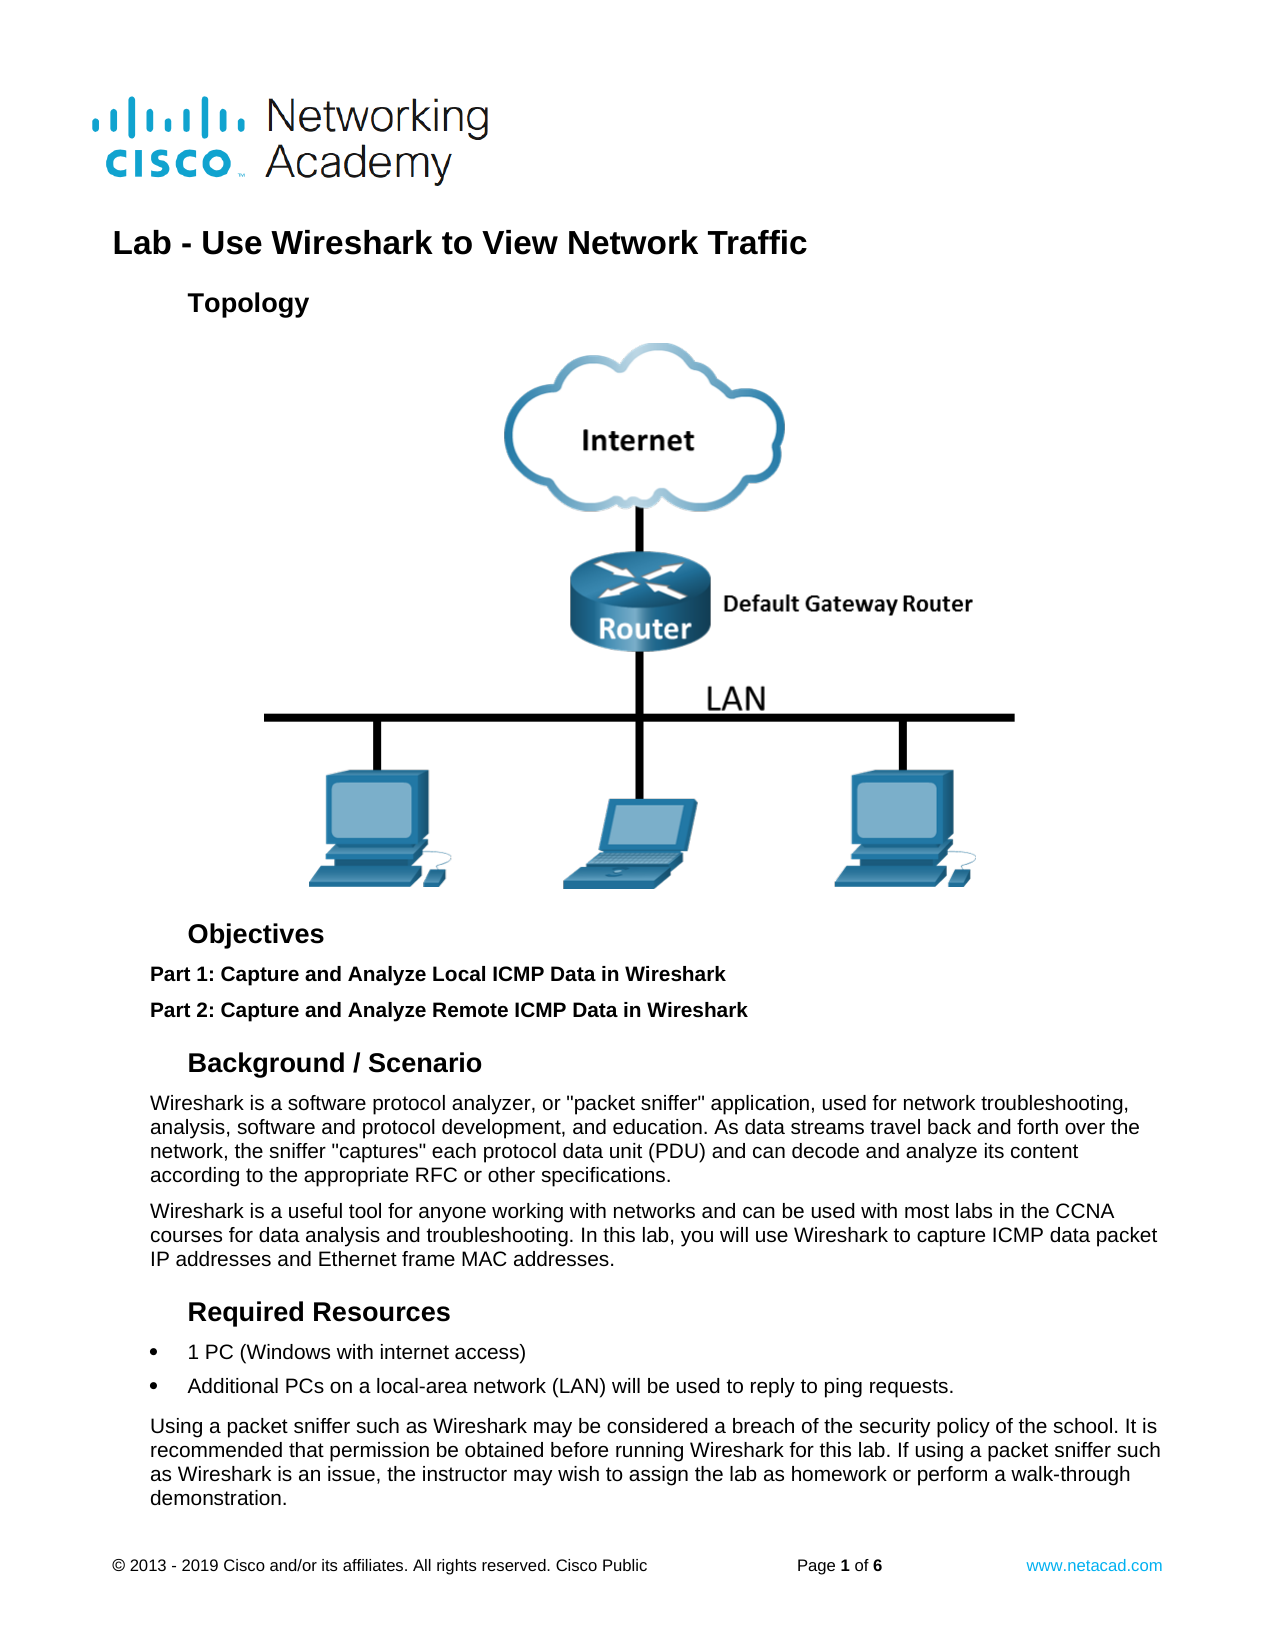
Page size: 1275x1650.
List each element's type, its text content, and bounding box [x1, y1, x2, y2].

text Additional PCs on a local-area network (LAN) will be used to reply to ping requests. [150, 1374, 1162, 1398]
text Part 2: Capture and Analyze Remote ICMP Data in Wireshark [150, 998, 1162, 1022]
picture [82, 81, 507, 214]
text Wireshark is a software protocol analyzer, or "packet sniffer" application, used for network troubleshooting, analysis, software and protocol development, and education. As data streams travel back and forth over the network, the sniffer "captures" each protocol data unit (PDU) and can decode and analyze its content according to the appropriate RFC or other specifications. [150, 1091, 1162, 1187]
text Wireshark is a useful tool for anyone working with networks and can be used with most labs in the CCNA courses for data analysis and troubleshooting. In this lab, you will use Wireshark to capture ICMP data packet IP addresses and Ethernet frame MAC addresses. [150, 1199, 1162, 1271]
text 1 PC (Windows with internet access) [150, 1340, 1162, 1364]
picture [260, 343, 1015, 889]
text Part 1: Capture and Analyze Local ICMP Data in Wireshark [150, 962, 1162, 986]
text Using a packet sniffer such as Wireshark may be considered a breach of the security policy of the school. It is recommended that permission be obtained before running Wireshark for this lab. If using a packet sniffer such as Wireshark is an issue, the instructor may wish to assign the lab as homework or perform a walk-through demonstration. [150, 1414, 1162, 1509]
subtitle Background / Scenario [112, 1047, 1162, 1078]
subtitle Required Resources [112, 1296, 1162, 1327]
subtitle Objectives [112, 918, 1162, 949]
subtitle Topology [112, 287, 1162, 318]
